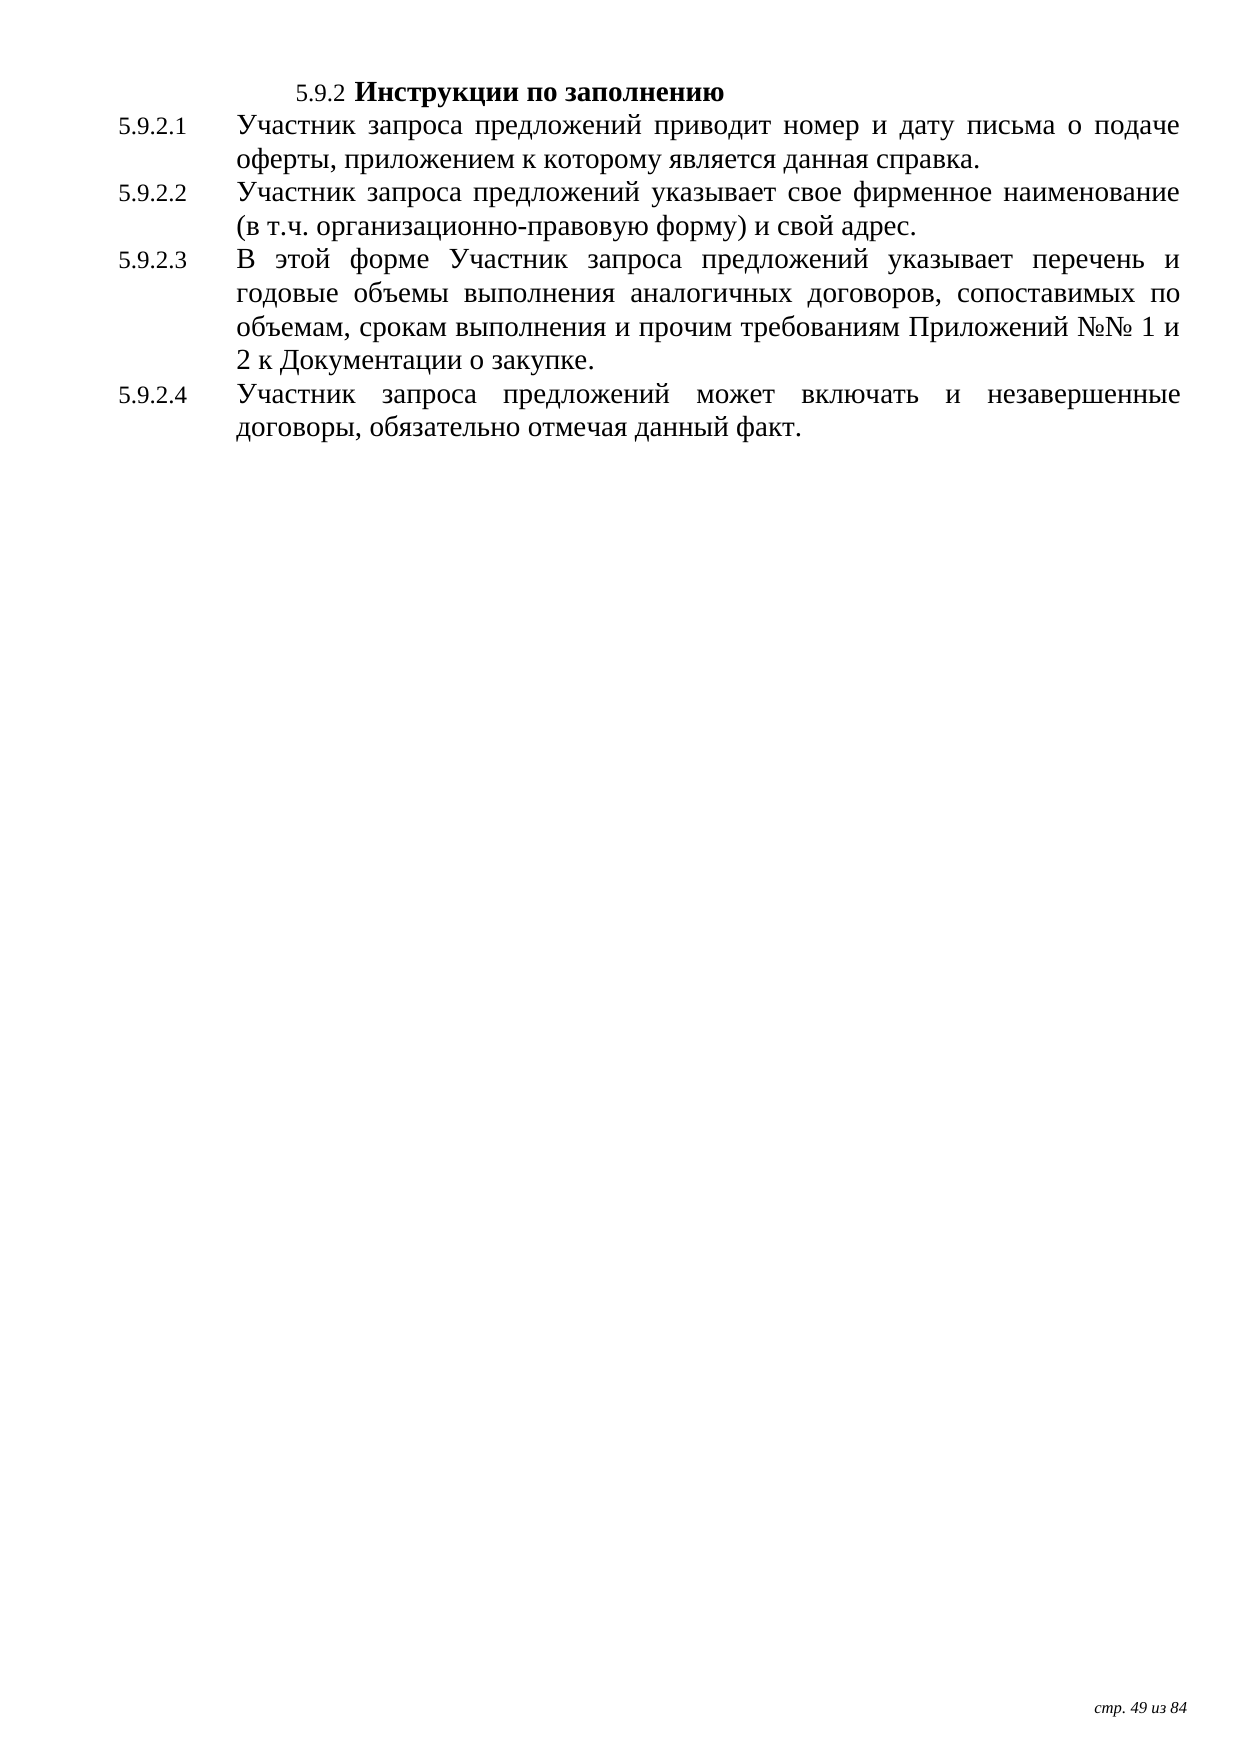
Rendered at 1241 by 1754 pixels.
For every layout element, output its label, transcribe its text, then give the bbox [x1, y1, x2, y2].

text Участник запроса предложений приводит номер и дату письма о подаче оферты, приложением к которому является данная справка. [118, 107, 1181, 174]
text Участник запроса предложений может включать и незавершенные договоры, обязательно отмечая данный факт. [118, 376, 1181, 443]
text В этой форме Участник запроса предложений указывает перечень и годовые объемы выполнения аналогичных договоров, сопоставимых по объемам, срокам выполнения и прочим требованиям Приложений №№ 1 и 2 к Документации о закупке. [118, 242, 1181, 376]
text Участник запроса предложений указывает свое фирменное наименование (в т.ч. организационно-правовую форму) и свой адрес. [118, 174, 1181, 242]
text Инструкции по заполнению [236, 74, 1181, 107]
